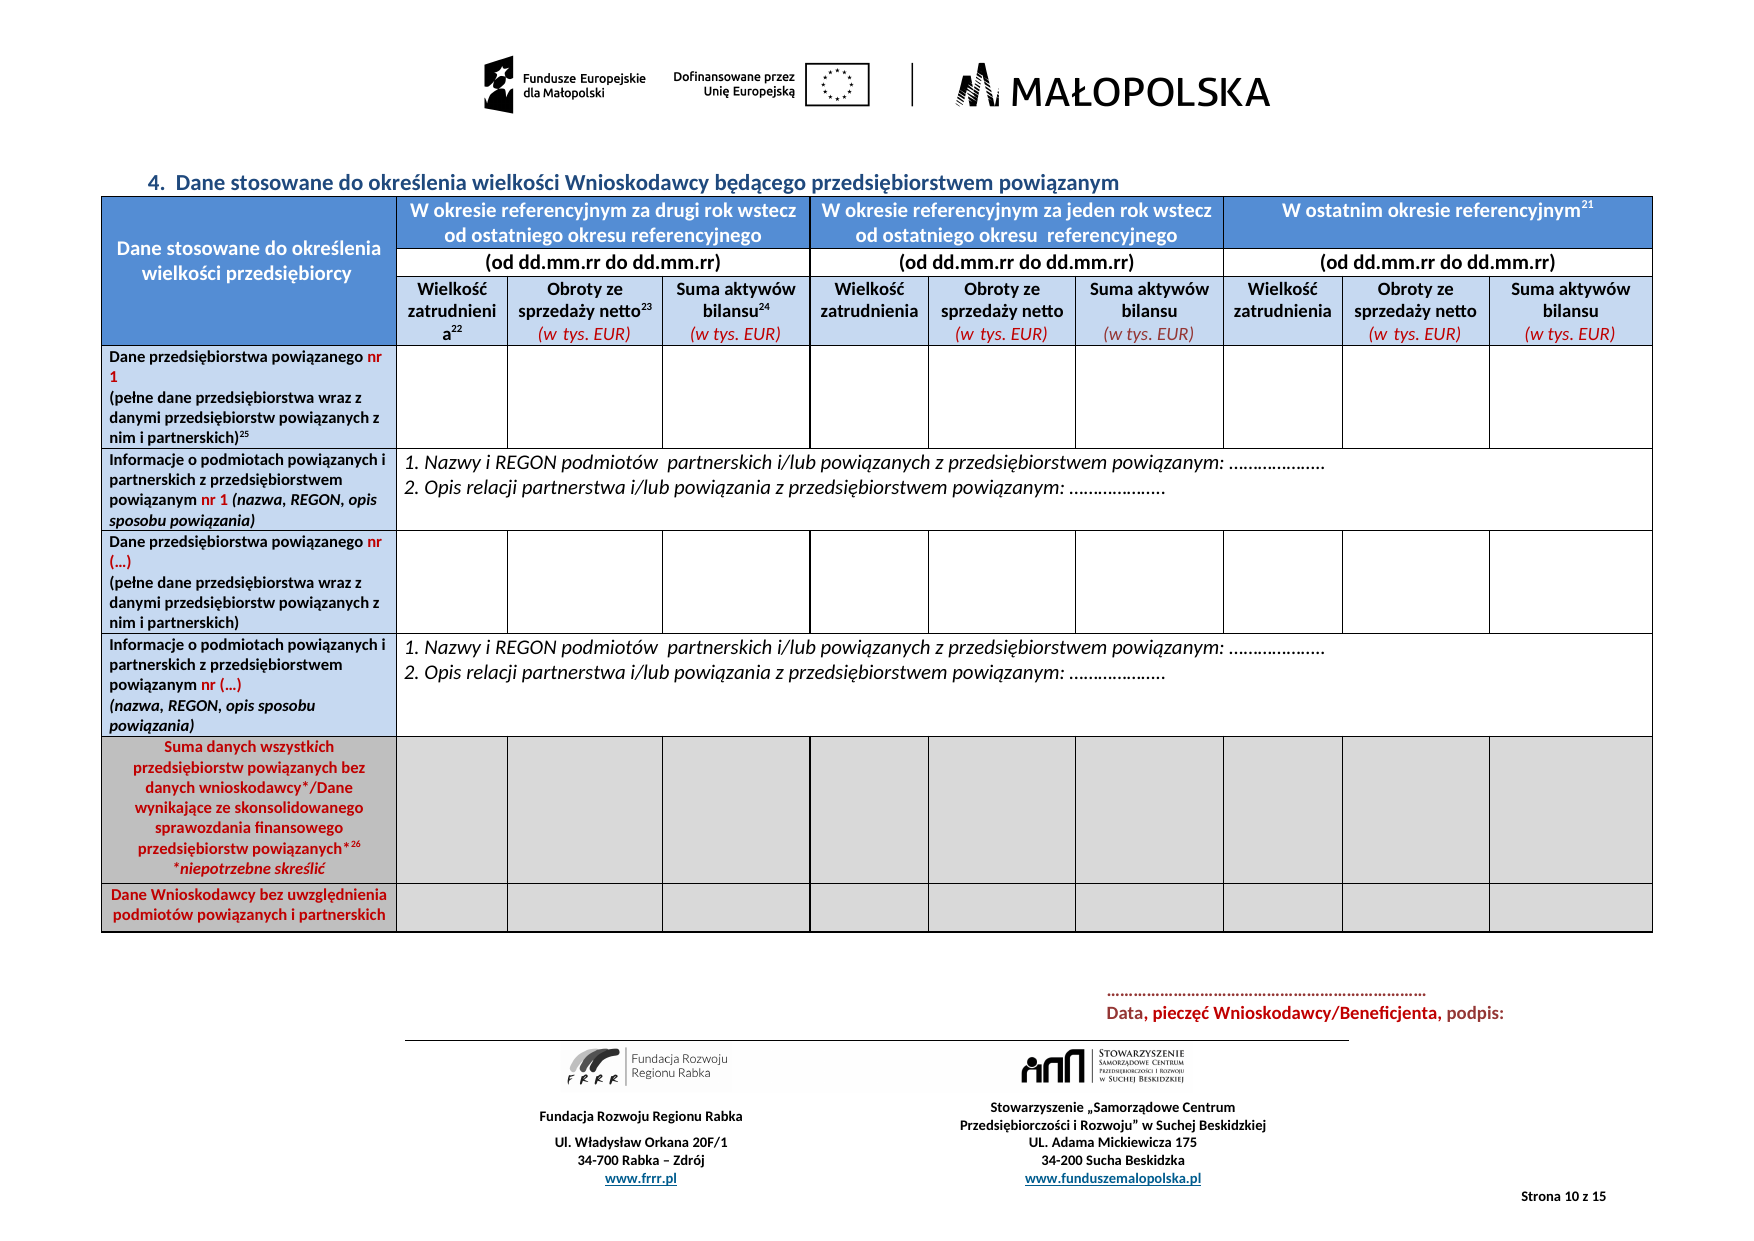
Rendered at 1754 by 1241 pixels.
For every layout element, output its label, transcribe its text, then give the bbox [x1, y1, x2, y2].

table_cell [663, 531, 809, 633]
table_cell [508, 531, 662, 633]
table_cell [1490, 346, 1652, 448]
table_cell [1224, 884, 1342, 931]
table_cell (od dd.mm.rr do dd.mm.rr) [397, 249, 809, 276]
table_cell [663, 884, 809, 931]
table_cell Suma aktywów bilansu (w tys. EUR) [1490, 277, 1652, 345]
table_header W ostatnim okresie referencyjnym [1224, 197, 1652, 248]
table_cell Obroty ze sprzedaży netto (w tys. EUR) [929, 277, 1075, 345]
table_cell [811, 346, 928, 448]
table_cell 1. Nazwy i REGON podmiotów partnerskich i/lub powiązanych z przedsiębiorstwem powiązanym: ……………….. 2. Opis relacji partnerstwa i/lub powiązania z przedsiębiorstwem powiązanym: ……………….. [397, 634, 1652, 736]
table_cell [1490, 737, 1652, 883]
table_cell (od dd.mm.rr do dd.mm.rr) [1224, 249, 1652, 276]
table_cell [929, 737, 1075, 883]
table_cell Dane Wnioskodawcy bez uwzględnienia podmiotów powiązanych i partnerskich [102, 884, 396, 931]
table_cell [508, 346, 662, 448]
picture [560, 1041, 1194, 1093]
table_cell [1076, 346, 1223, 448]
table_cell [1343, 531, 1489, 633]
table_cell [1343, 737, 1489, 883]
table_cell 1. Nazwy i REGON podmiotów partnerskich i/lub powiązanych z przedsiębiorstwem powiązanym: ……………….. 2. Opis relacji partnerstwa i/lub powiązania z przedsiębiorstwem powiązanym: ……………….. [397, 449, 1652, 530]
table_cell Obroty ze sprzedaży netto (w tys. EUR) [1343, 277, 1489, 345]
text ……………………………………………………………… [1033, 978, 1606, 1001]
table_cell Informacje o podmiotach powiązanych i partnerskich z przedsiębiorstwem powiązanym nr (…) (nazwa, REGON, opis sposobu powiązania) [102, 634, 396, 736]
table_header W okresie referencyjnym za jeden rok wstecz od ostatniego okresu referencyjnego [811, 197, 1223, 248]
table_cell [1343, 884, 1489, 931]
table_cell [929, 531, 1075, 633]
table_cell [1490, 884, 1652, 931]
table_cell [1224, 737, 1342, 883]
table_cell [1490, 531, 1652, 633]
table_cell [508, 884, 662, 931]
table_cell Dane przedsiębiorstwa powiązanego nr 1 (pełne dane przedsiębiorstwa wraz z danymi przedsiębiorstw powiązanych z nim i partnerskich) [102, 346, 396, 448]
table_cell [397, 346, 507, 448]
text 4. Dane stosowane do określenia wielkości Wnioskodawcy będącego przedsiębiorstwem powiązanym [148, 168, 1606, 196]
table_cell Suma aktywów bilansu (w tys. EUR) [663, 277, 809, 345]
table_cell [929, 884, 1075, 931]
table_cell [397, 884, 507, 931]
table_cell [663, 737, 809, 883]
table_header Dane stosowane do określenia wielkości przedsiębiorcy [102, 197, 396, 345]
table_cell Obroty ze sprzedaży netto (w tys. EUR) [508, 277, 662, 345]
table_cell Suma aktywów bilansu (w tys. EUR) [1076, 277, 1223, 345]
picture [471, 41, 1283, 128]
table_cell [397, 531, 507, 633]
table_cell [663, 346, 809, 448]
table_cell [397, 737, 507, 883]
table_cell [811, 884, 928, 931]
table_cell [811, 531, 928, 633]
table_cell [508, 737, 662, 883]
table_cell [1224, 531, 1342, 633]
table_cell Wielkość zatrudnienia [811, 277, 928, 345]
table_cell [1343, 346, 1489, 448]
table_cell Wielkość zatrudnienia [397, 277, 507, 345]
table_cell [811, 737, 928, 883]
table_cell [1224, 346, 1342, 448]
text Data, pieczęć Wnioskodawcy/Beneficjenta, podpis: [1033, 1001, 1606, 1024]
table_cell [1076, 531, 1223, 633]
table_cell Dane przedsiębiorstwa powiązanego nr (…) (pełne dane przedsiębiorstwa wraz z danymi przedsiębiorstw powiązanych z nim i partnerskich) [102, 531, 396, 633]
table_header W okresie referencyjnym za drugi rok wstecz od ostatniego okresu referencyjnego [397, 197, 809, 248]
table_cell [929, 346, 1075, 448]
table_cell (od dd.mm.rr do dd.mm.rr) [811, 249, 1223, 276]
table_cell Informacje o podmiotach powiązanych i partnerskich z przedsiębiorstwem powiązanym nr 1 (nazwa, REGON, opis sposobu powiązania) [102, 449, 396, 530]
table_cell [1076, 884, 1223, 931]
table_cell Wielkość zatrudnienia [1224, 277, 1342, 345]
table_cell Suma danych wszystkich przedsiębiorstw powiązanych bez danych wnioskodawcy*/Dane wynikające ze skonsolidowanego sprawozdania finansowego przedsiębiorstw powiązanych* *niepotrzebne skreślić [102, 737, 396, 883]
table_cell [1076, 737, 1223, 883]
